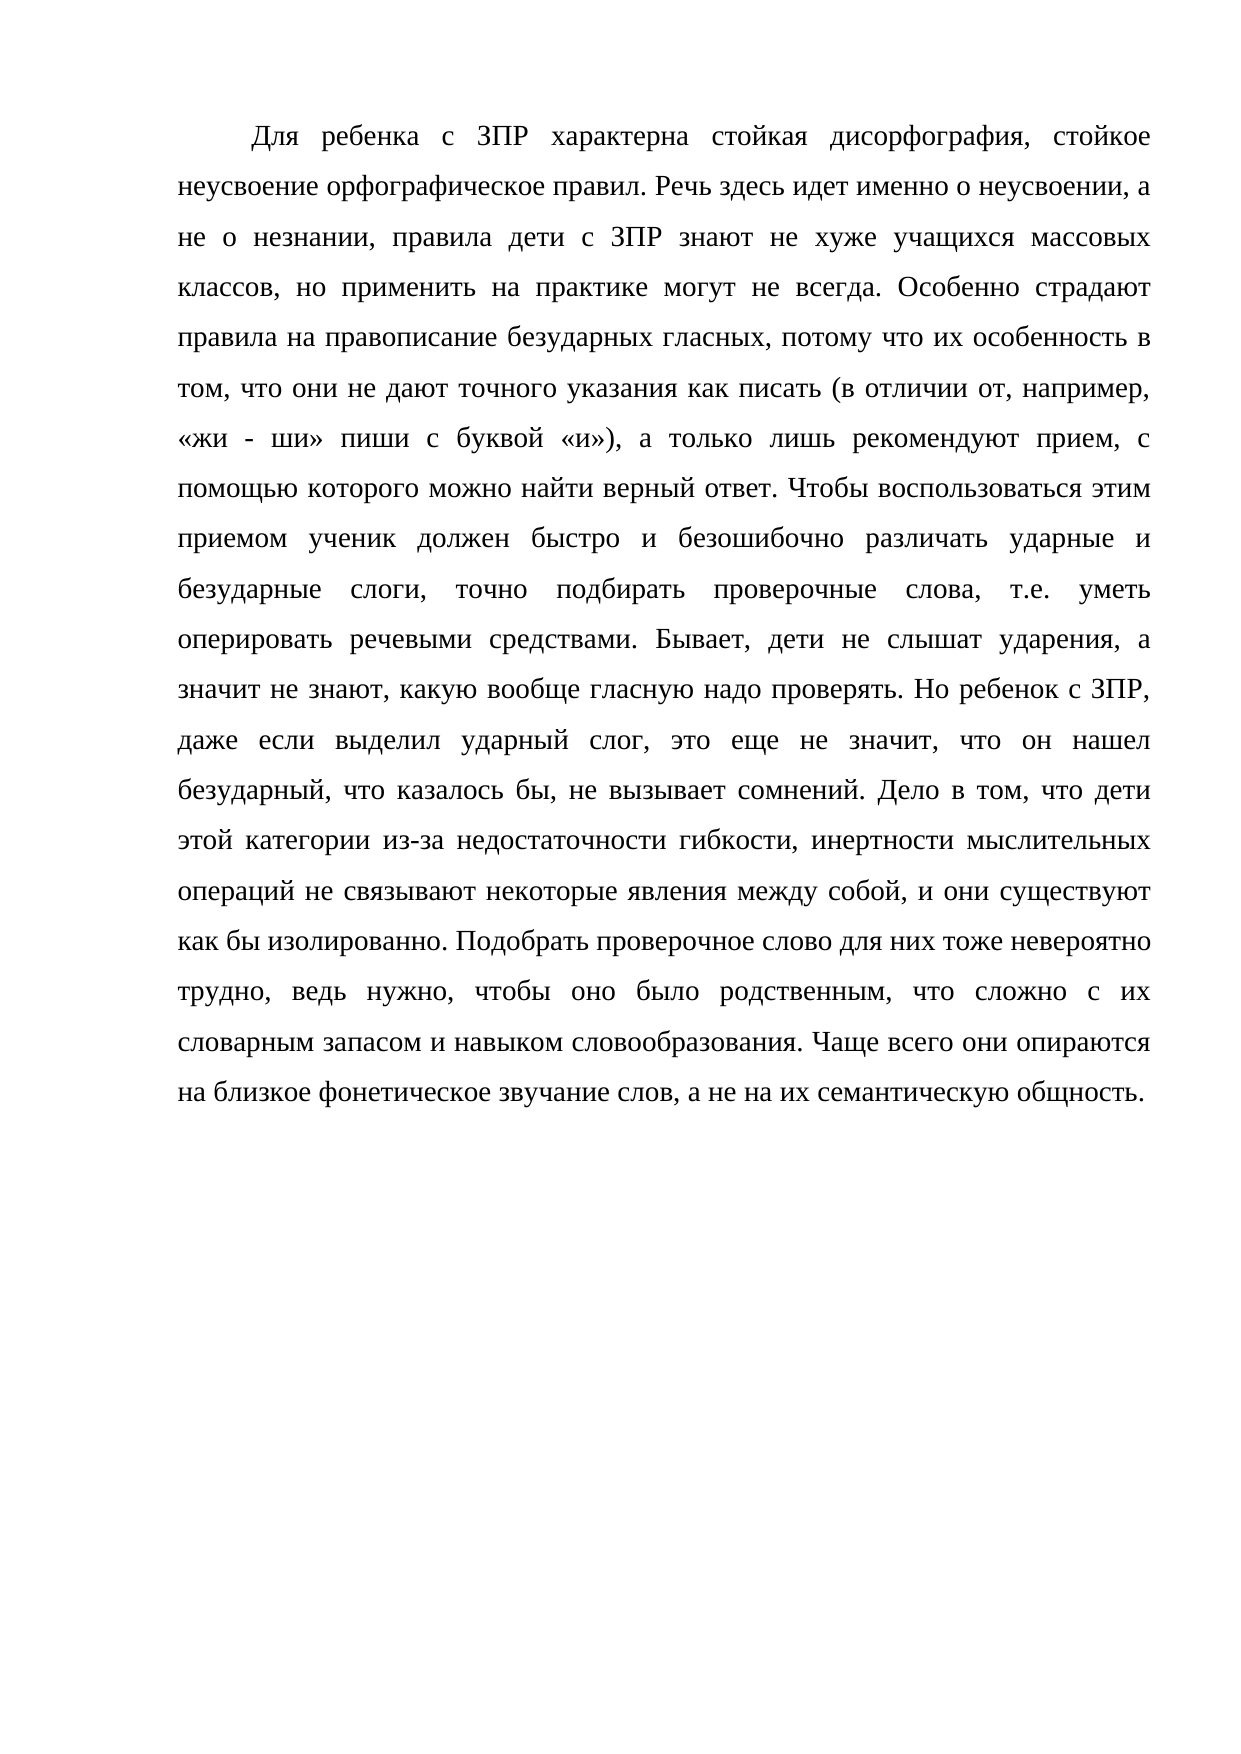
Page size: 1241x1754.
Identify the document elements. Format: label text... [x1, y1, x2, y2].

text Для ребенка с ЗПР характерна стойкая дисорфография, стойкое неусвоение орфографическое правил. Речь здесь идет именно о неусвоении, а не о незнании, правила дети с ЗПР знают не хуже учащихся массовых классов, но применить на практике могут не всегда. Особенно страдают правила на правописание безударных гласных, потому что их особенность в том, что они не дают точного указания как писать (в отличии от, например, «жи - ши» пиши с буквой «и»), а только лишь рекомендуют прием, с помощью которого можно найти верный ответ. Чтобы воспользоваться этим приемом ученик должен быстро и безошибочно различать ударные и безударные слоги, точно подбирать проверочные слова, т.е. уметь оперировать речевыми средствами. Бывает, дети не слышат ударения, а значит не знают, какую вообще гласную надо проверять. Но ребенок с ЗПР, даже если выделил ударный слог, это еще не значит, что он нашел безударный, что казалось бы, не вызывает сомнений. Дело в том, что дети этой категории из-за недостаточности гибкости, инертности мыслительных операций не связывают некоторые явления между собой, и они существуют как бы изолированно. Подобрать проверочное слово для них тоже невероятно трудно, ведь нужно, чтобы оно было родственным, что сложно с их словарным запасом и навыком словообразования. Чаще всего они опираются на близкое фонетическое звучание слов, а не на их семантическую общность. [177, 118, 1152, 1108]
